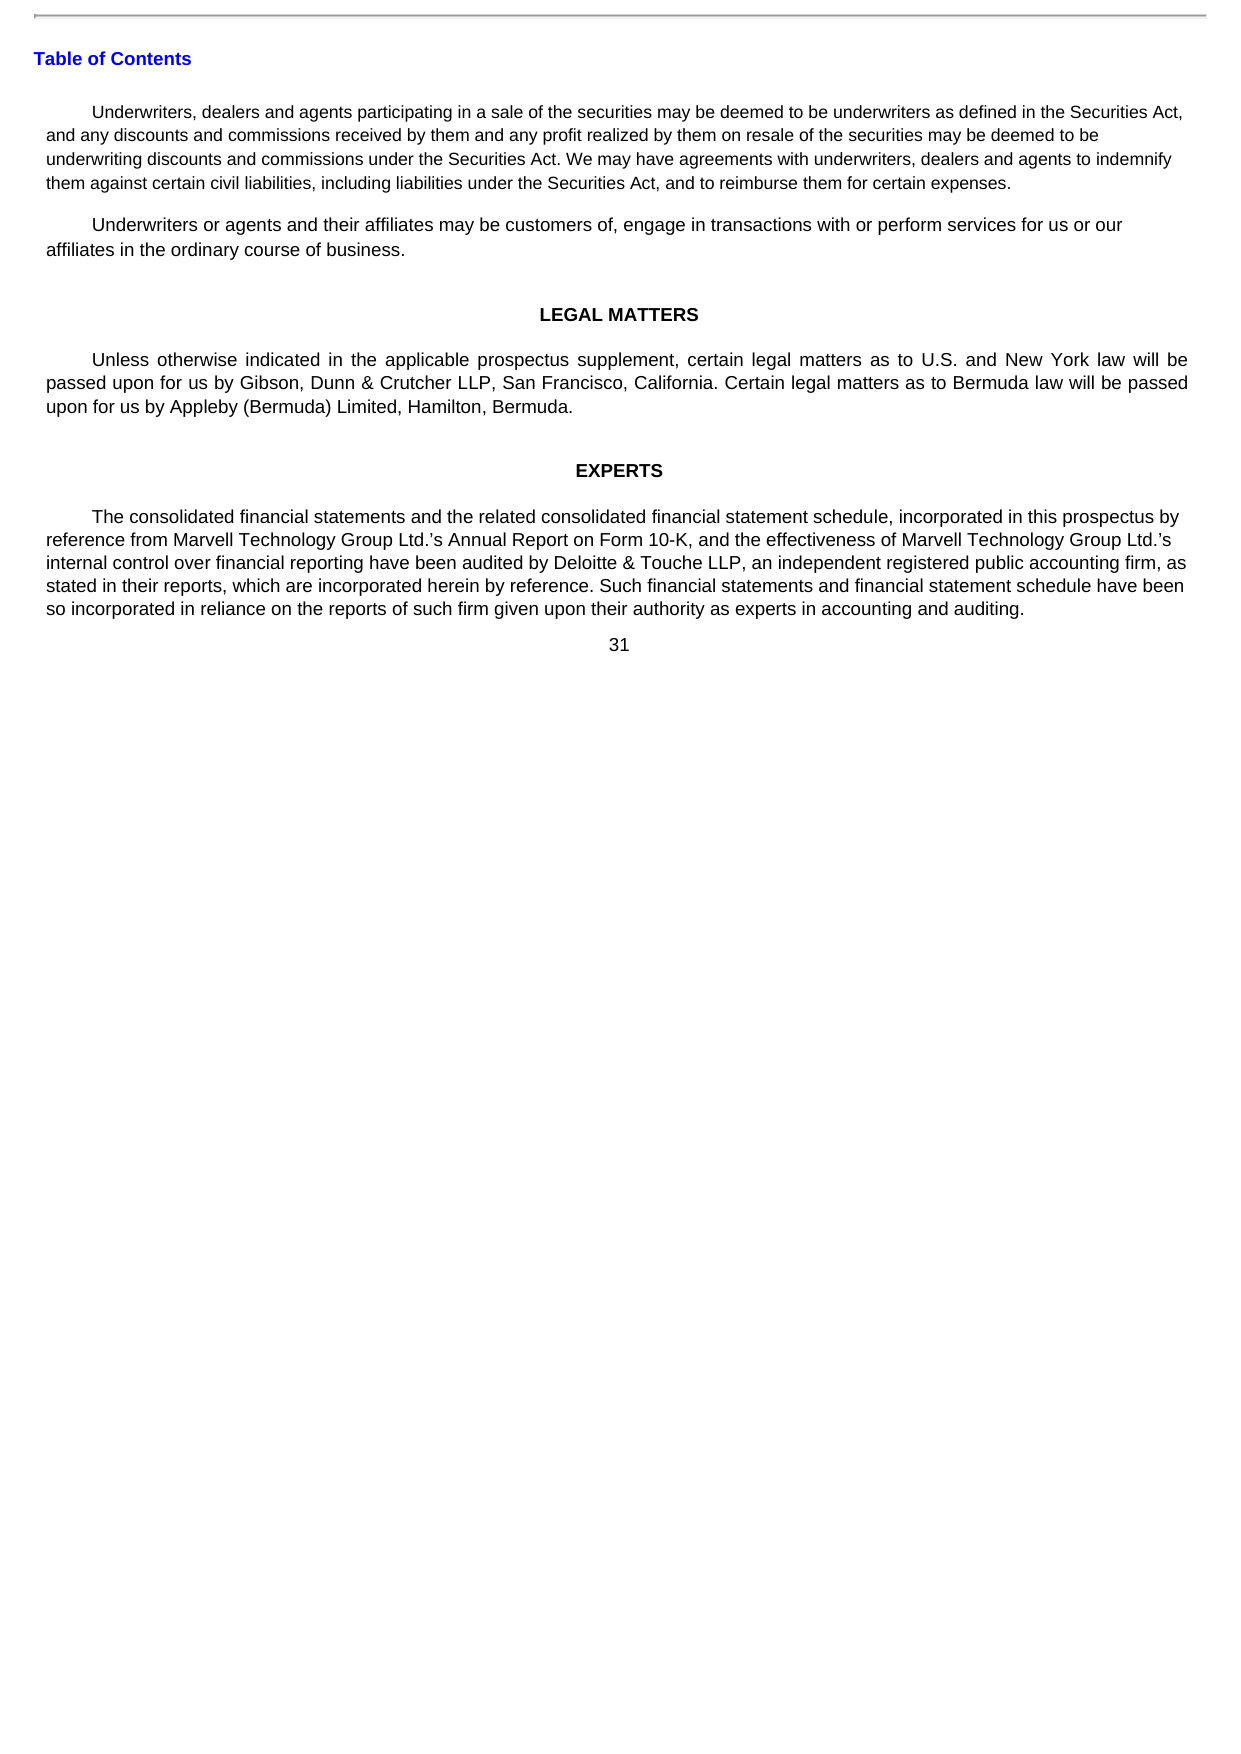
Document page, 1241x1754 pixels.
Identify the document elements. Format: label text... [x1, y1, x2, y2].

text Underwriters, dealers and agents participating in a sale of the securities may be deemed to be underwriters as defined in the Securities Act, and any discounts and commissions received by them and any profit realized by them on resale of the securities may be deemed to be underwriting discounts and commissions under the Securities Act. We may have agreements with underwriters, dealers and agents to indemnify them against certain civil liabilities, including liabilities under the Securities Act, and to reimburse them for certain expenses. [46, 102, 1192, 193]
picture [34, 14, 1207, 19]
text LEGAL MATTERS [33, 303, 1205, 325]
text EXPERTS [33, 460, 1205, 482]
text 31 [33, 633, 1205, 655]
text Table of Contents [33, 48, 1192, 69]
text Underwriters or agents and their affiliates may be customers of, engage in transactions with or perform services for us or our affiliates in the ordinary course of business. [46, 214, 1144, 260]
text Unless otherwise indicated in the applicable prospectus supplement, certain legal matters as to U.S. and New York law will be passed upon for us by Gibson, Dunn & Crutcher LLP, San Francisco, California. Certain legal matters as to Bermuda law will be passed upon for us by Appleby (Bermuda) Limited, Hamilton, Bermuda. [46, 349, 1190, 417]
text The consolidated financial statements and the related consolidated financial statement schedule, incorporated in this prospectus by reference from Marvell Technology Group Ltd.’s Annual Report on Form 10-K, and the effectiveness of Marvell Technology Group Ltd.’s internal control over financial reporting have been audited by Deloitte & Touche LLP, an independent registered public accounting firm, as stated in their reports, which are incorporated herein by reference. Such financial statements and financial statement schedule have been so incorporated in reliance on the reports of such firm given upon their authority as experts in accounting and auditing. [46, 506, 1190, 619]
